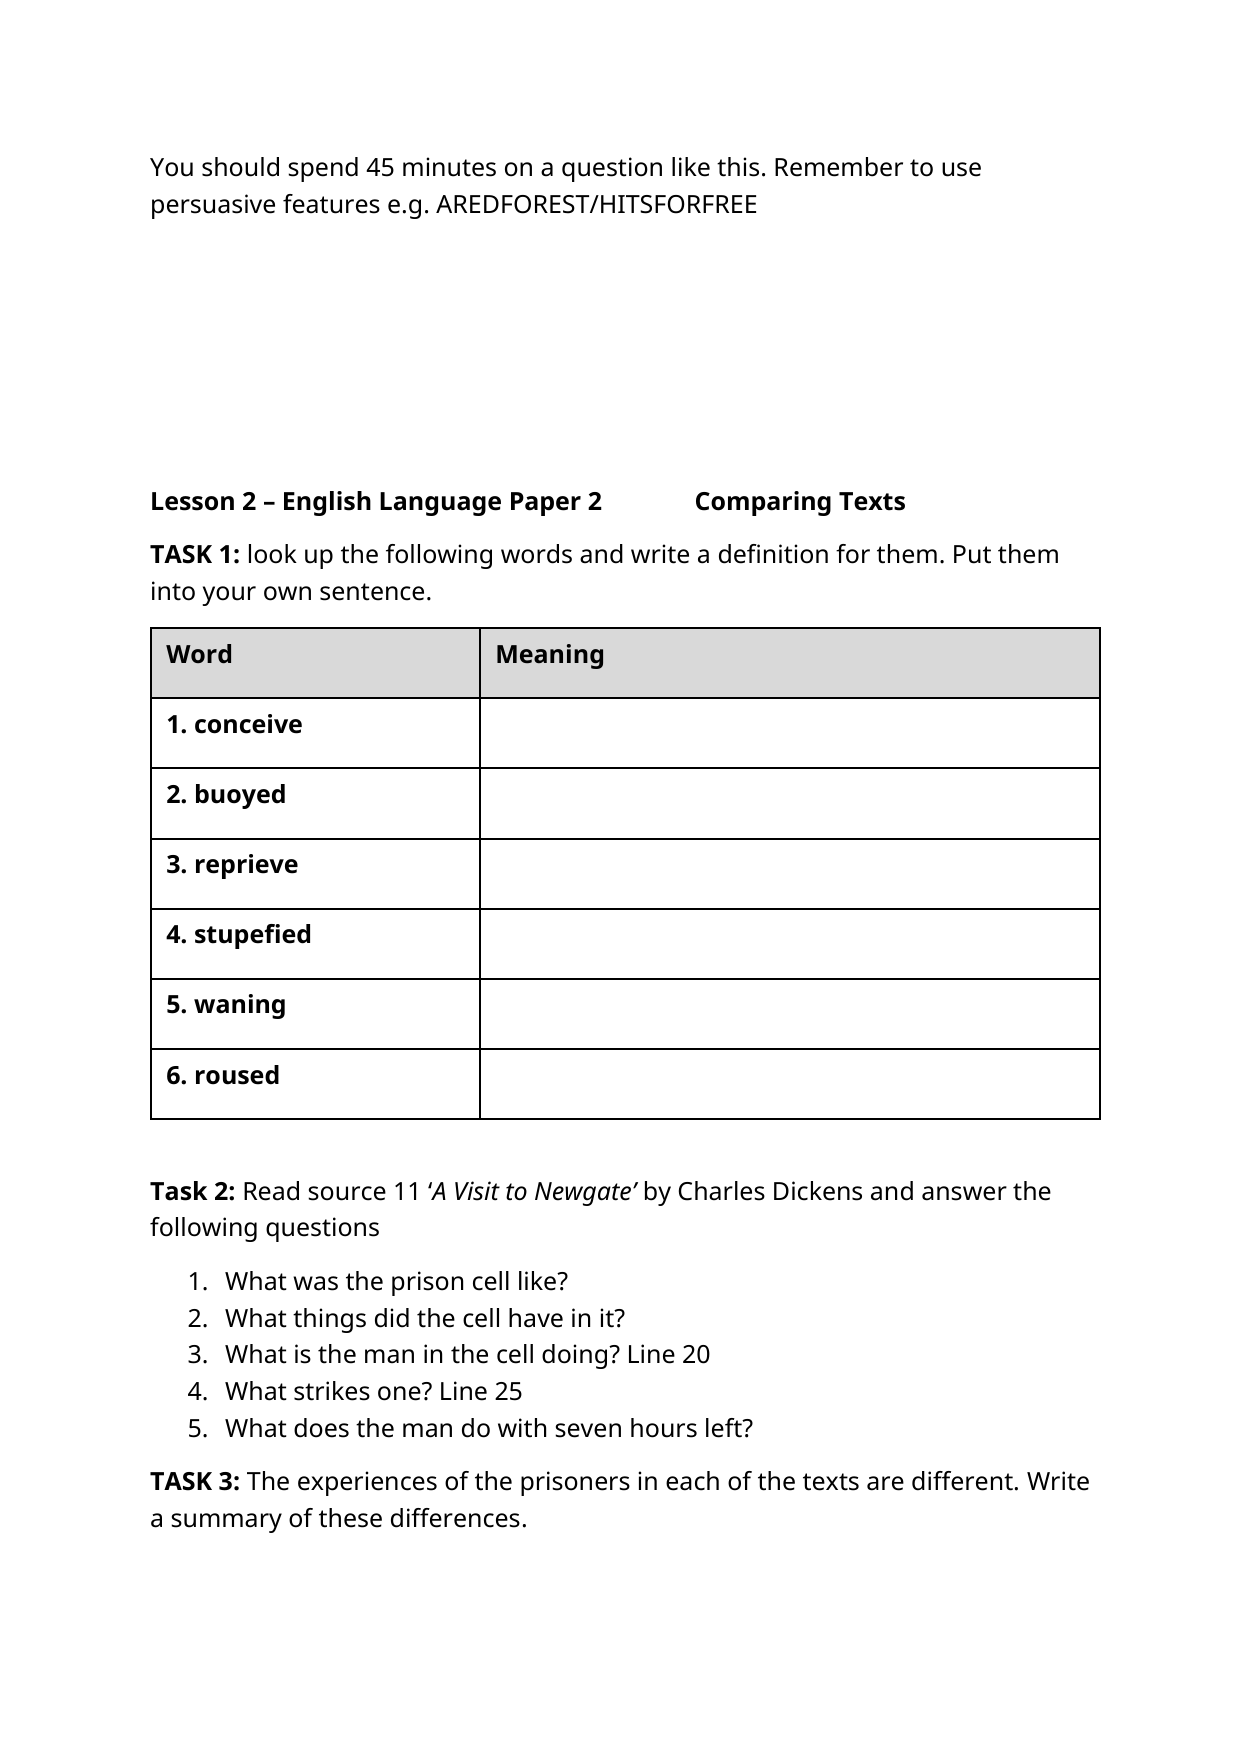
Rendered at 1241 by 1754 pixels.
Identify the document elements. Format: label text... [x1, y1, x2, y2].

table_cell [481, 769, 1099, 837]
table_cell [481, 910, 1099, 978]
table_cell 5. waning [152, 980, 479, 1048]
table_header Meaning [481, 629, 1099, 697]
table_cell 2. buoyed [152, 769, 479, 837]
text TASK 3: The experiences of the prisoners in each of the texts are different. Write a summary of these differences. [150, 1464, 1090, 1535]
list What things did the cell have in it? [187, 1300, 1090, 1334]
table_cell [481, 980, 1099, 1048]
table_cell [481, 1050, 1099, 1118]
table_cell [481, 840, 1099, 907]
table_cell 6. roused [152, 1050, 479, 1118]
text You should spend 45 minutes on a question like this. Remember to use persuasive features e.g. AREDFOREST/HITSFORFREE [150, 150, 1090, 251]
table_cell 4. stupefied [152, 910, 479, 978]
text Lesson 2 – English Language Paper 2 Comparing Texts [150, 484, 1090, 518]
table_header Word [152, 629, 479, 697]
text Task 2: Read source 11 ‘A Visit to Newgate’ by Charles Dickens and answer the following questions [150, 1173, 1090, 1244]
table_cell 3. reprieve [152, 840, 479, 907]
table_cell [481, 699, 1099, 767]
list What was the prison cell like? [187, 1263, 1090, 1298]
table_cell 1. conceive [152, 699, 479, 767]
text TASK 1: look up the following words and write a definition for them. Put them into your own sentence. [150, 537, 1090, 608]
list What does the man do with seven hours left? [187, 1411, 1090, 1445]
list What is the man in the cell doing? Line 20 [187, 1337, 1090, 1371]
list What strikes one? Line 25 [187, 1374, 1090, 1408]
